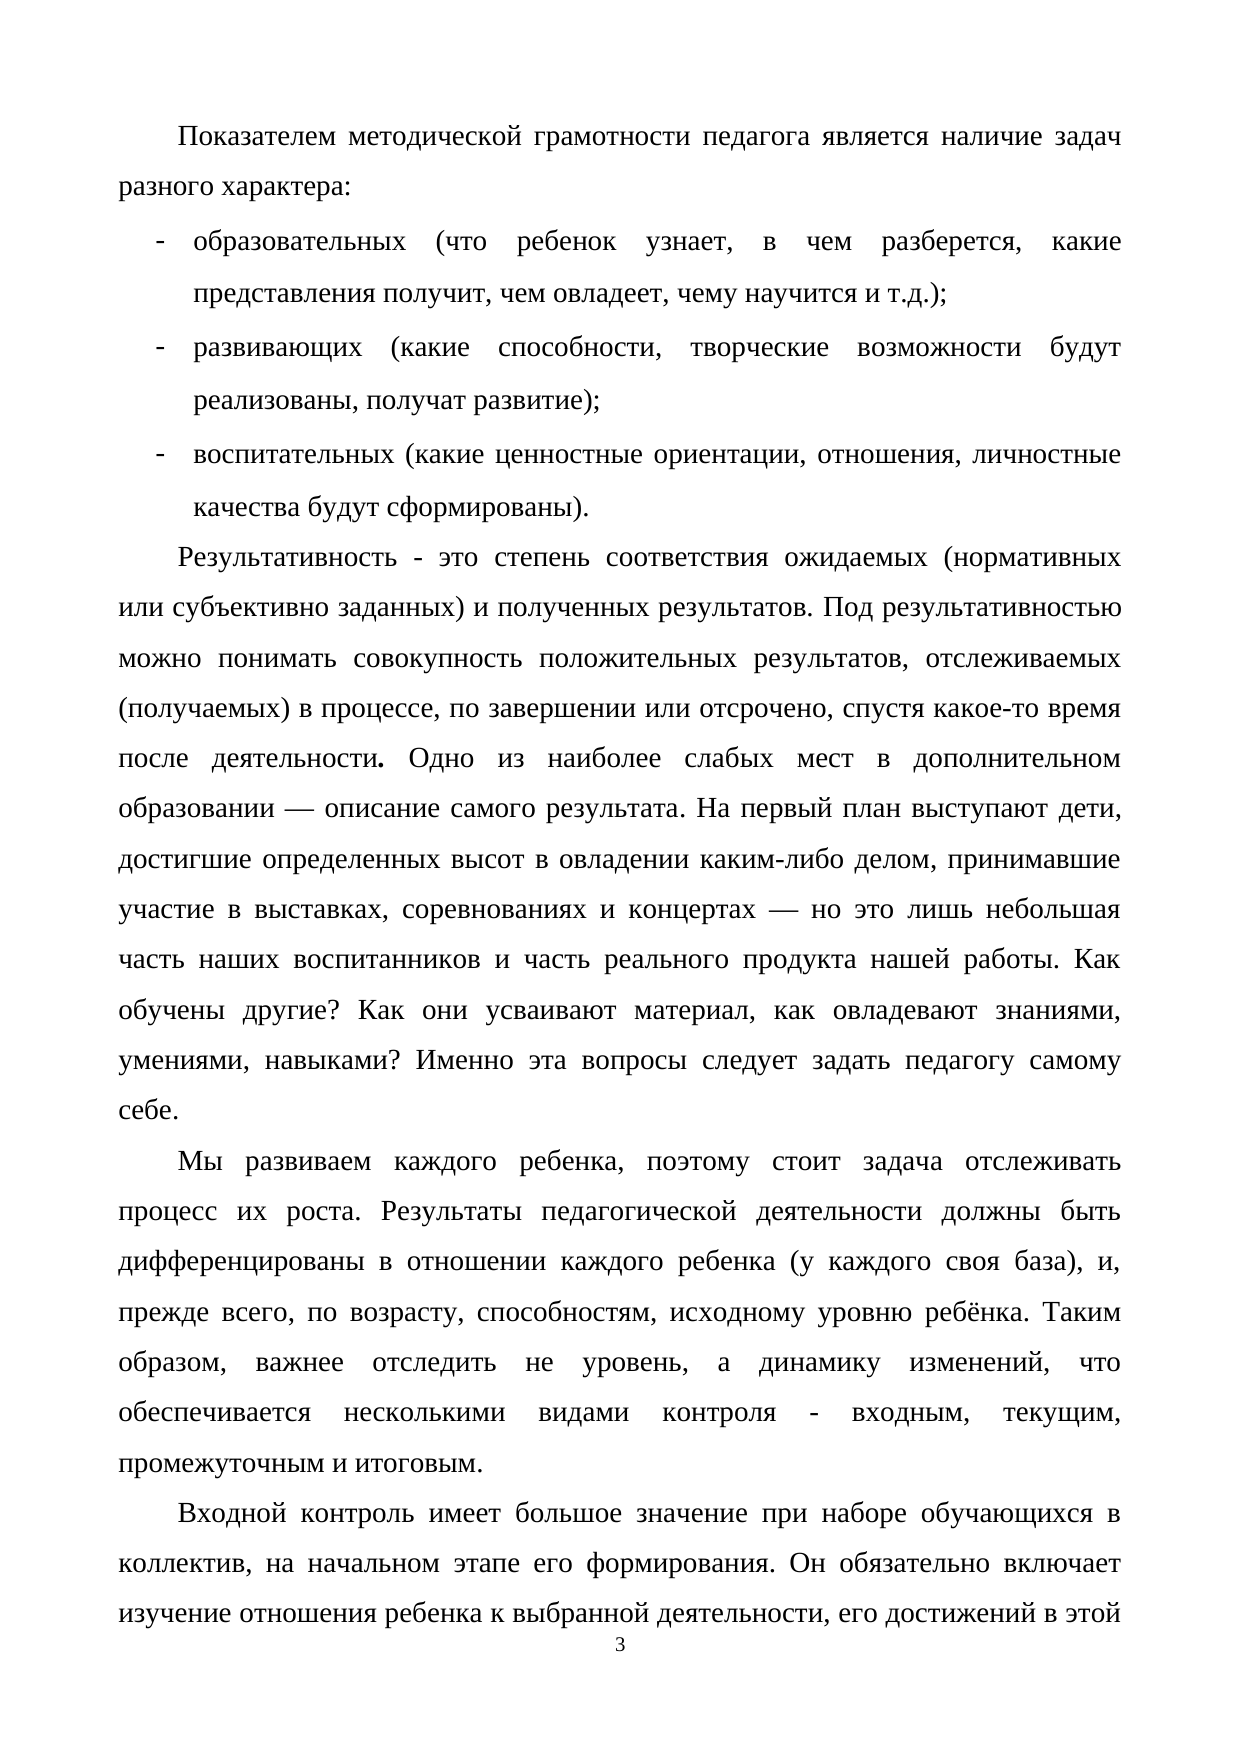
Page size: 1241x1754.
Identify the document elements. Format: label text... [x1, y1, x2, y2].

text Результативность - это степень соответствия ожидаемых (нормативных или субъективно заданных) и полученных результатов. Под результативностью можно понимать совокупность положительных результатов, отслеживаемых (получаемых) в процессе, по завершении или отсрочено, спустя какое-то время после деятельности. Одно из наиболее слабых мест в дополнительном образовании — описание самого результата. На первый план выступают дети, достигшие определенных высот в овладении каким-либо делом, принимавшие участие в выставках, соревнованиях и концертах — но это лишь небольшая часть наших воспитанников и часть реального продукта нашей работы. Как обучены другие? Как они усваивают материал, как овладевают знаниями, умениями, навыками? Именно эта вопросы следует задать педагогу самому себе. [118, 539, 1122, 1126]
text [118, 1495, 1122, 1629]
list воспитательных (какие ценностные ориентации, отношения, личностные качества будут сформированы). [156, 432, 1122, 522]
list развивающих (какие способности, творческие возможности будут реализованы, получат развитие); [156, 326, 1122, 416]
list образовательных (что ребенок узнает, в чем разберется, какие представления получит, чем овладеет, чему научится и т.д.); [156, 219, 1122, 309]
text Показателем методической грамотности педагога является наличие задач разного характера: [118, 118, 1122, 202]
text Мы развиваем каждого ребенка, поэтому стоит задача отслеживать процесс их роста. Результаты педагогической деятельности должны быть дифференцированы в отношении каждого ребенка (у каждого своя база), и, прежде всего, по возрасту, способностям, исходному уровню ребёнка. Таким образом, важнее отследить не уровень, а динамику изменений, что обеспечивается несколькими видами контроля - входным, текущим, промежуточным и итоговым. [118, 1143, 1122, 1478]
